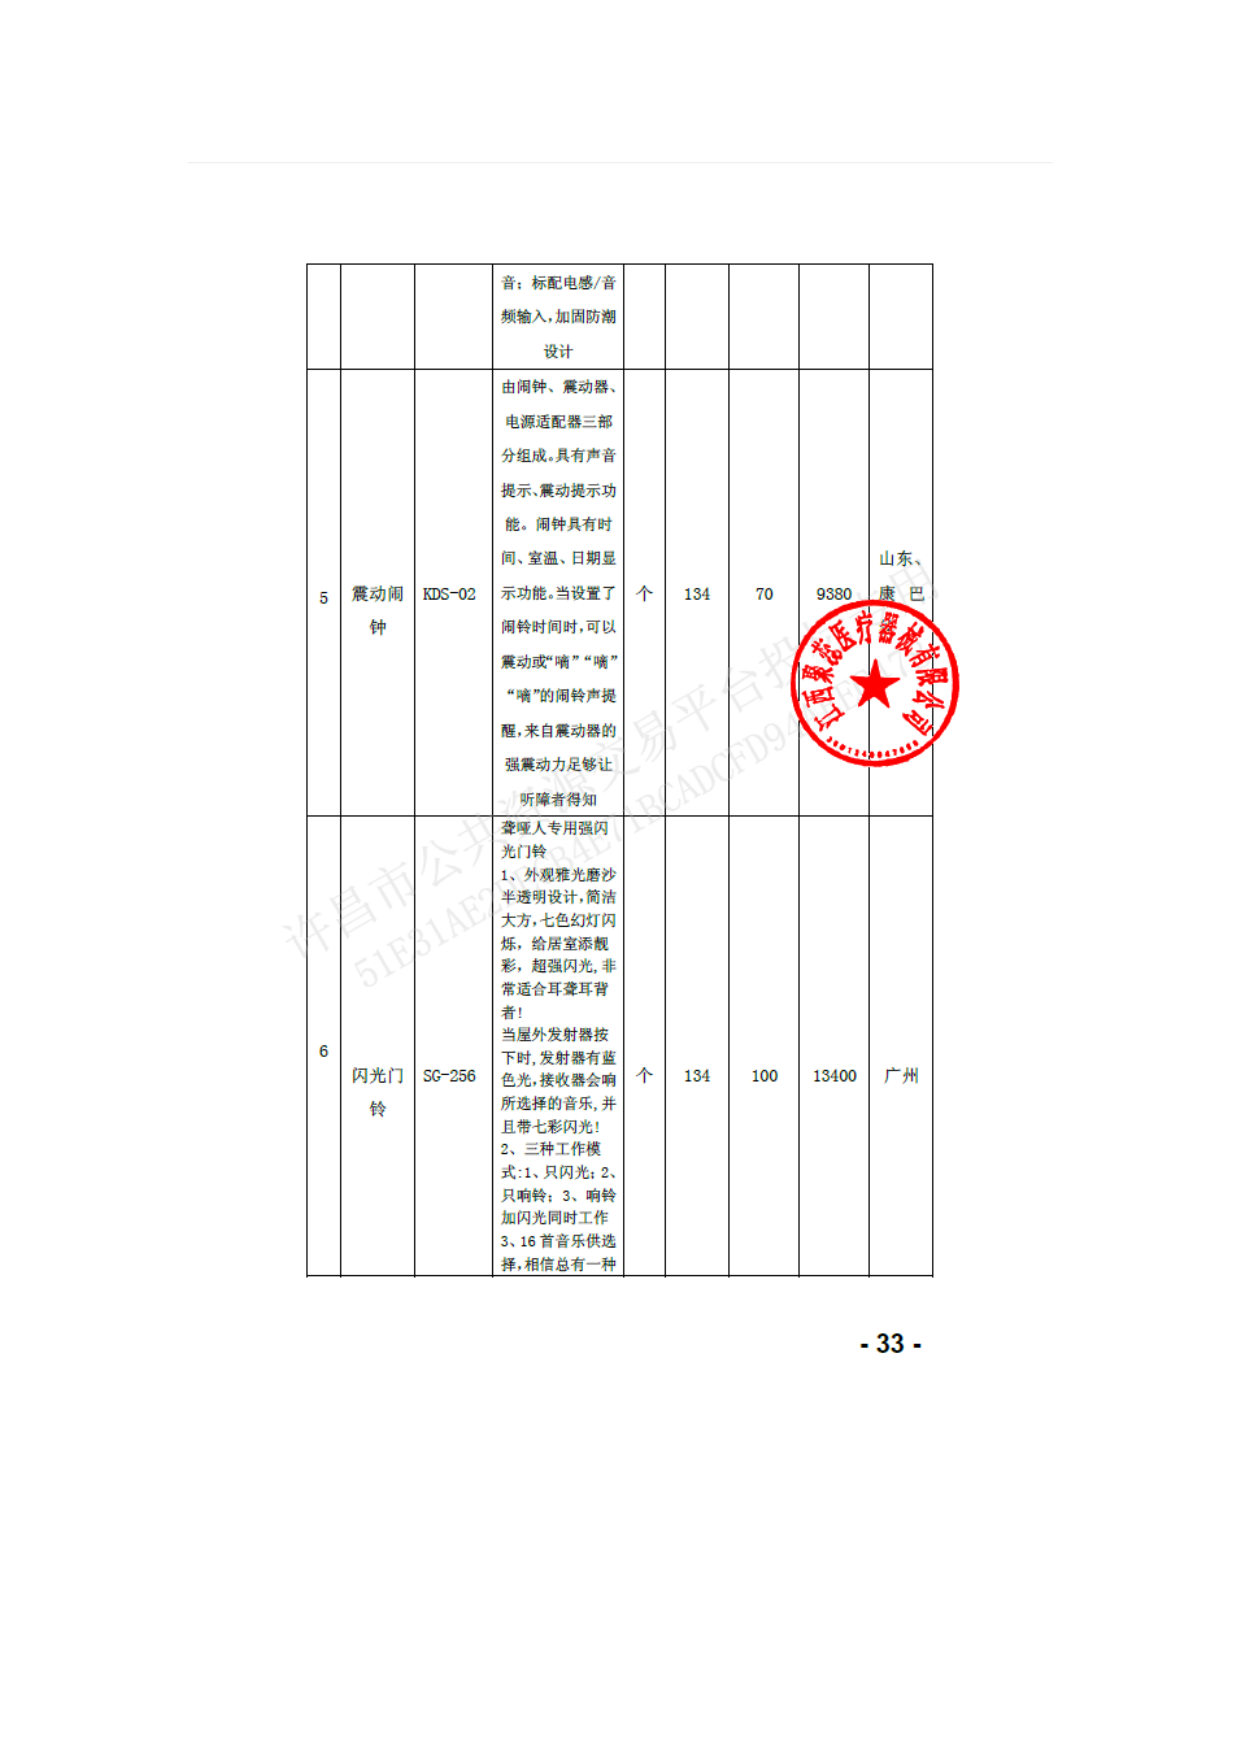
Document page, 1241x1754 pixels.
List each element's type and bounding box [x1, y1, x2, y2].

picture [187, 162, 1053, 1379]
